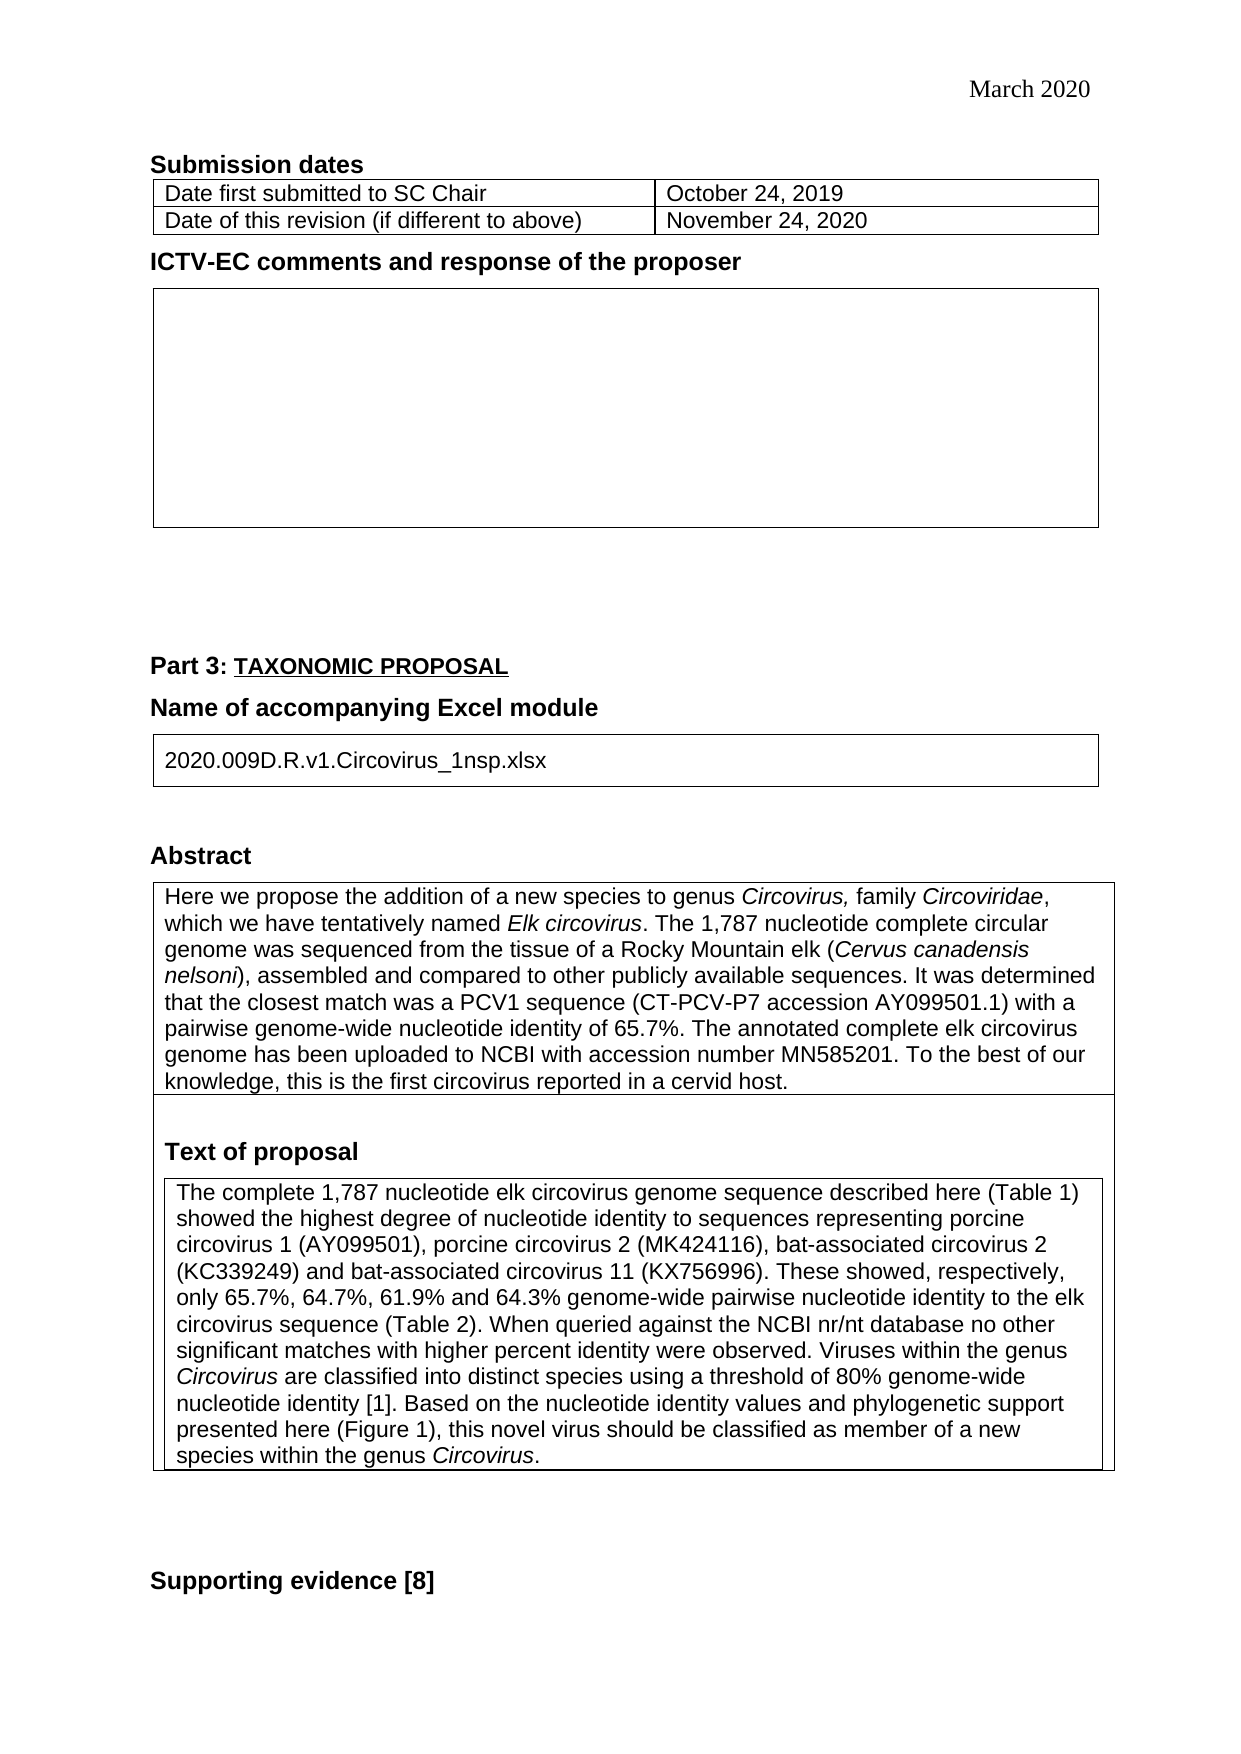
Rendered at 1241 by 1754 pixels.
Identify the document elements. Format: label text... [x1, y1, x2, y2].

text Name of accompanying Excel module [150, 693, 1090, 721]
text ICTV-EC comments and response of the proposer [150, 247, 1090, 276]
table_header [154, 289, 1098, 527]
table_header Date first submitted to SC Chair [154, 180, 654, 206]
table_header Here we propose the addition of a new species to genus Circovirus, family Circoviridae, which we have tentatively named Elk circovirus. The 1,787 nucleotide complete circular genome was sequenced from the tissue of a Rocky Mountain elk (Cervus canadensis nelsoni), assembled and compared to other publicly available sequences. It was determined that the closest match was a PCV1 sequence (CT-PCV-P7 accession AY099501.1) with a pairwise genome-wide nucleotide identity of 65.7%. The annotated complete elk circovirus genome has been uploaded to NCBI with accession number MN585201. To the best of our knowledge, this is the first circovirus reported in a cervid host. [154, 883, 1114, 1094]
table_cell November 24, 2020 [656, 207, 1098, 233]
table_header October 24, 2019 [656, 180, 1098, 206]
table_header 2020.009D.R.v1.Circovirus_1nsp.xlsx [154, 735, 1098, 786]
text Submission dates [150, 150, 1090, 179]
table_header Text of proposal [154, 1095, 1114, 1470]
text Abstract [150, 841, 1090, 870]
text Part 3: TAXONOMIC PROPOSAL [150, 651, 1090, 680]
text Supporting evidence [8] [150, 1566, 1090, 1594]
table_cell Date of this revision (if different to above) [154, 207, 654, 233]
